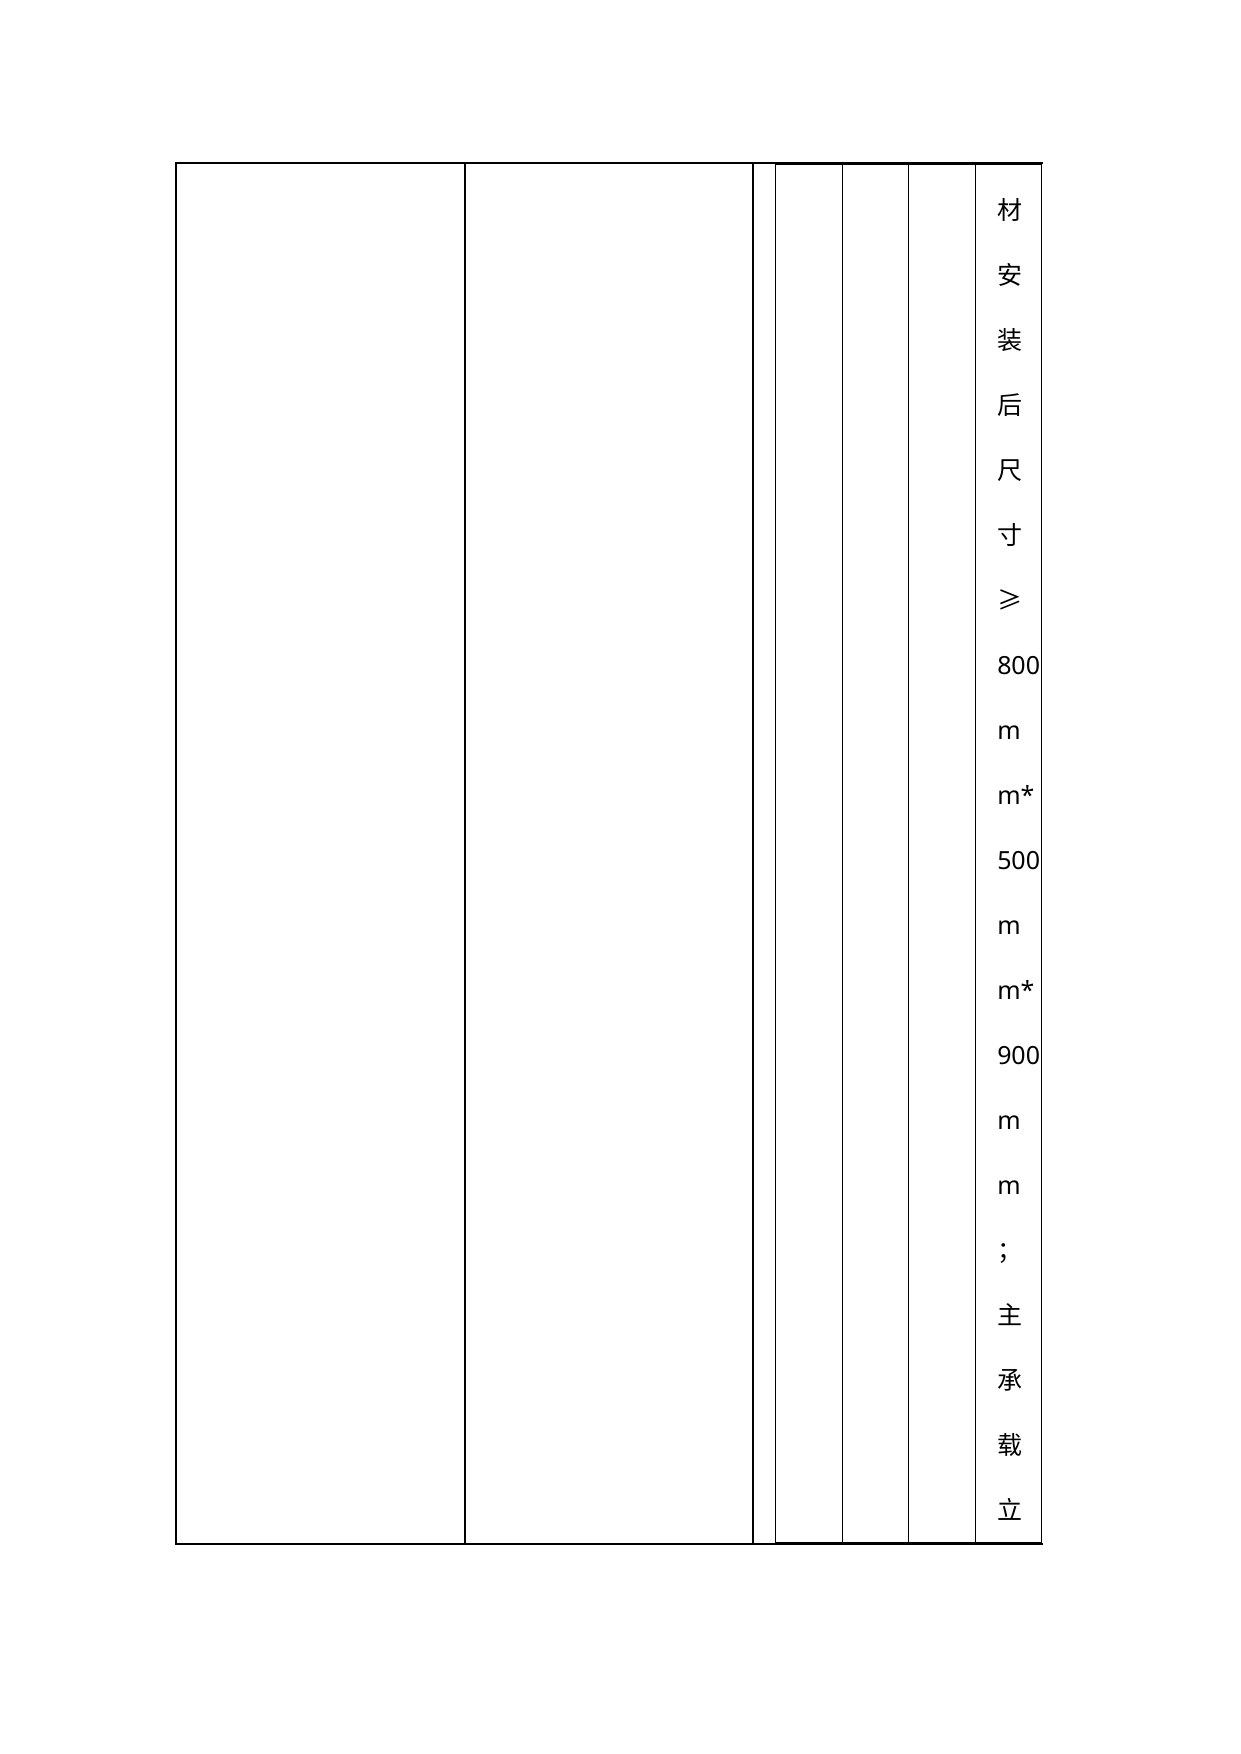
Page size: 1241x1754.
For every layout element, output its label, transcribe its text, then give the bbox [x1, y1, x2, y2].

table_cell [909, 165, 975, 1542]
table_cell 1 [177, 164, 464, 1543]
table_cell [976, 165, 1041, 1542]
table_cell [776, 165, 842, 1542]
table_cell [466, 164, 752, 1543]
table_cell [843, 165, 908, 1542]
table_cell [754, 164, 775, 1543]
